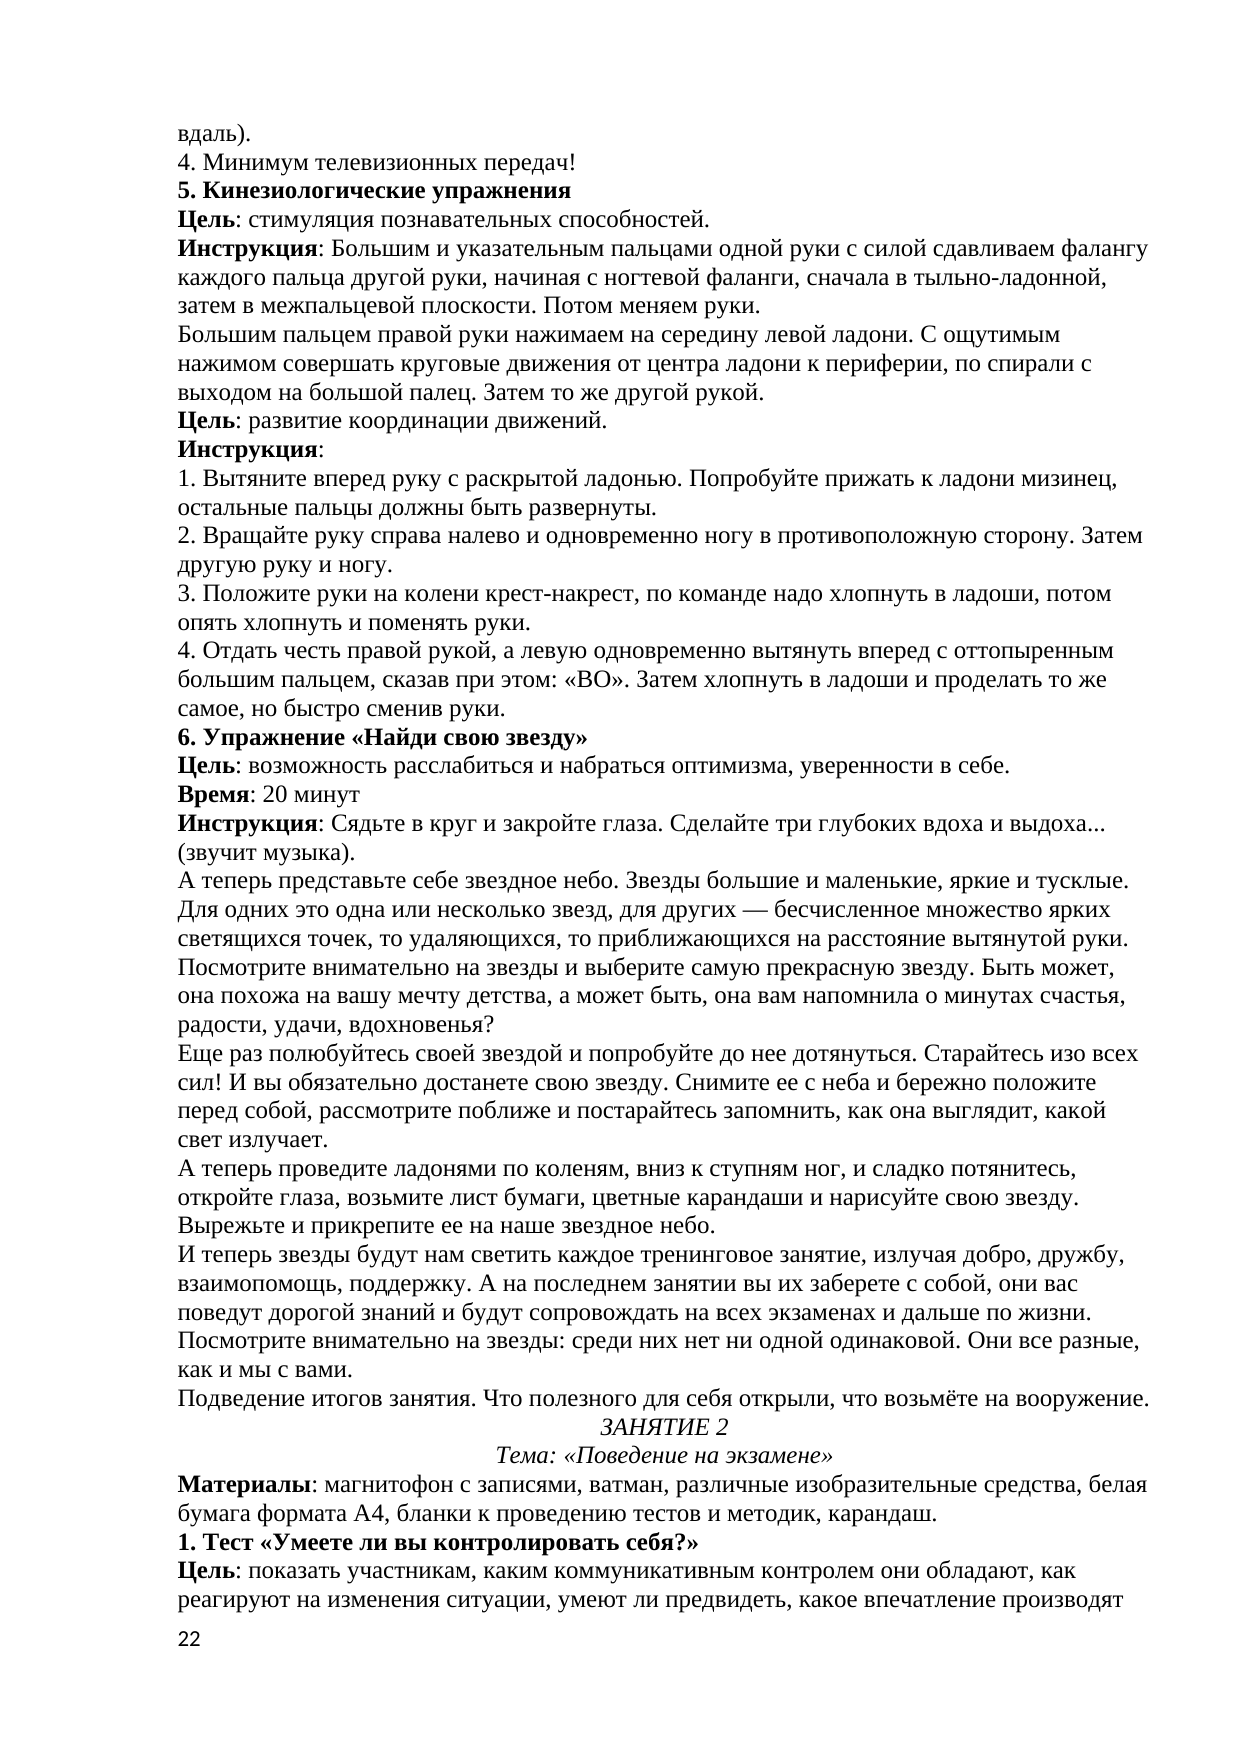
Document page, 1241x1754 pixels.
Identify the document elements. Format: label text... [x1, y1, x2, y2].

text Материалы: магнитофон с записями, ватман, различные изобразительные средства, белая бумага формата А4, бланки к проведению тестов и методик, карандаш. [177, 1469, 1152, 1527]
subtitle ЗАНЯТИЕ 2 [177, 1412, 1152, 1441]
text Цель: возможность расслабиться и набраться оптимизма, уверенности в себе. Время: 20 минут Инструкция: Сядьте в круг и закройте глаза. Сделайте три глубоких вдоха и выдоха... (звучит музыка). А теперь представьте себе звездное небо. Звезды большие и маленькие, яркие и тусклые. Для одних это одна или несколько звезд, для других — бесчисленное множество ярких светящихся точек, то удаляющихся, то приближающихся на расстояние вытянутой руки. Посмотрите внимательно на звезды и выберите самую прекрасную звезду. Быть может, она похожа на вашу мечту детства, а может быть, она вам напомнила о минутах счастья, радости, удачи, вдохновенья? Еще раз полюбуйтесь своей звездой и попробуйте до нее дотянуться. Старайтесь изо всех сил! И вы обязательно достанете свою звезду. Снимите ее с неба и бережно положите перед собой, рассмотрите поближе и постарайтесь запомнить, как она выглядит, какой свет излучает. А теперь проведите ладонями по коленям, вниз к ступням ног, и сладко потянитесь, откройте глаза, возьмите лист бумаги, цветные карандаши и нарисуйте свою звезду. Вырежьте и прикрепите ее на наше звездное небо. И теперь звезды будут нам светить каждое тренинговое занятие, излучая добро, дружбу, взаимопомощь, поддержку. А на последнем занятии вы их заберете с собой, они вас поведут дорогой знаний и будут сопровождать на всех экзаменах и дальше по жизни. Посмотрите внимательно на звезды: среди них нет ни одной одинаковой. Они все разные, как и мы с вами. [177, 751, 1152, 1383]
text Цель: стимуляция познавательных способностей. Инструкция: Большим и указательным пальцами одной руки с силой сдавливаем фалангу каждого пальца другой руки, начиная с ногтевой фаланги, сначала в тыльно-ладонной, затем в межпальцевой плоскости. Потом меняем руки. Большим пальцем правой руки нажимаем на середину левой ладони. С ощутимым нажимом совершать круговые движения от центра ладони к периферии, по спирали с выходом на большой палец. Затем то же другой рукой. [177, 204, 1152, 406]
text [177, 1556, 1152, 1613]
subtitle 1. Тест «Умеете ли вы контролировать себя?» [177, 1527, 1152, 1556]
subtitle Тема: «Поведение на экзамене» [177, 1441, 1152, 1469]
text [177, 118, 1152, 176]
subtitle 6. Упражнение «Найди свою звезду» [177, 722, 1152, 751]
subtitle 5. Кинезиологические упражнения [177, 176, 1152, 204]
text Цель: развитие координации движений. Инструкция: 1. Вытяните вперед руку с раскрытой ладонью. Попробуйте прижать к ладони мизинец, остальные пальцы должны быть развернуты. 2. Вращайте руку справа налево и одновременно ногу в противоположную сторону. Затем другую руку и ногу. 3. Положите руки на колени крест-накрест, по команде надо хлопнуть в ладоши, потом опять хлопнуть и поменять руки. 4. Отдать честь правой рукой, а левую одновременно вытянуть вперед с оттопыренным большим пальцем, сказав при этом: «ВО». Затем хлопнуть в ладоши и проделать то же самое, но быстро сменив руки. [177, 406, 1152, 722]
subtitle Подведение итогов занятия. Что полезного для себя открыли, что возьмёте на вооружение. [177, 1383, 1152, 1412]
